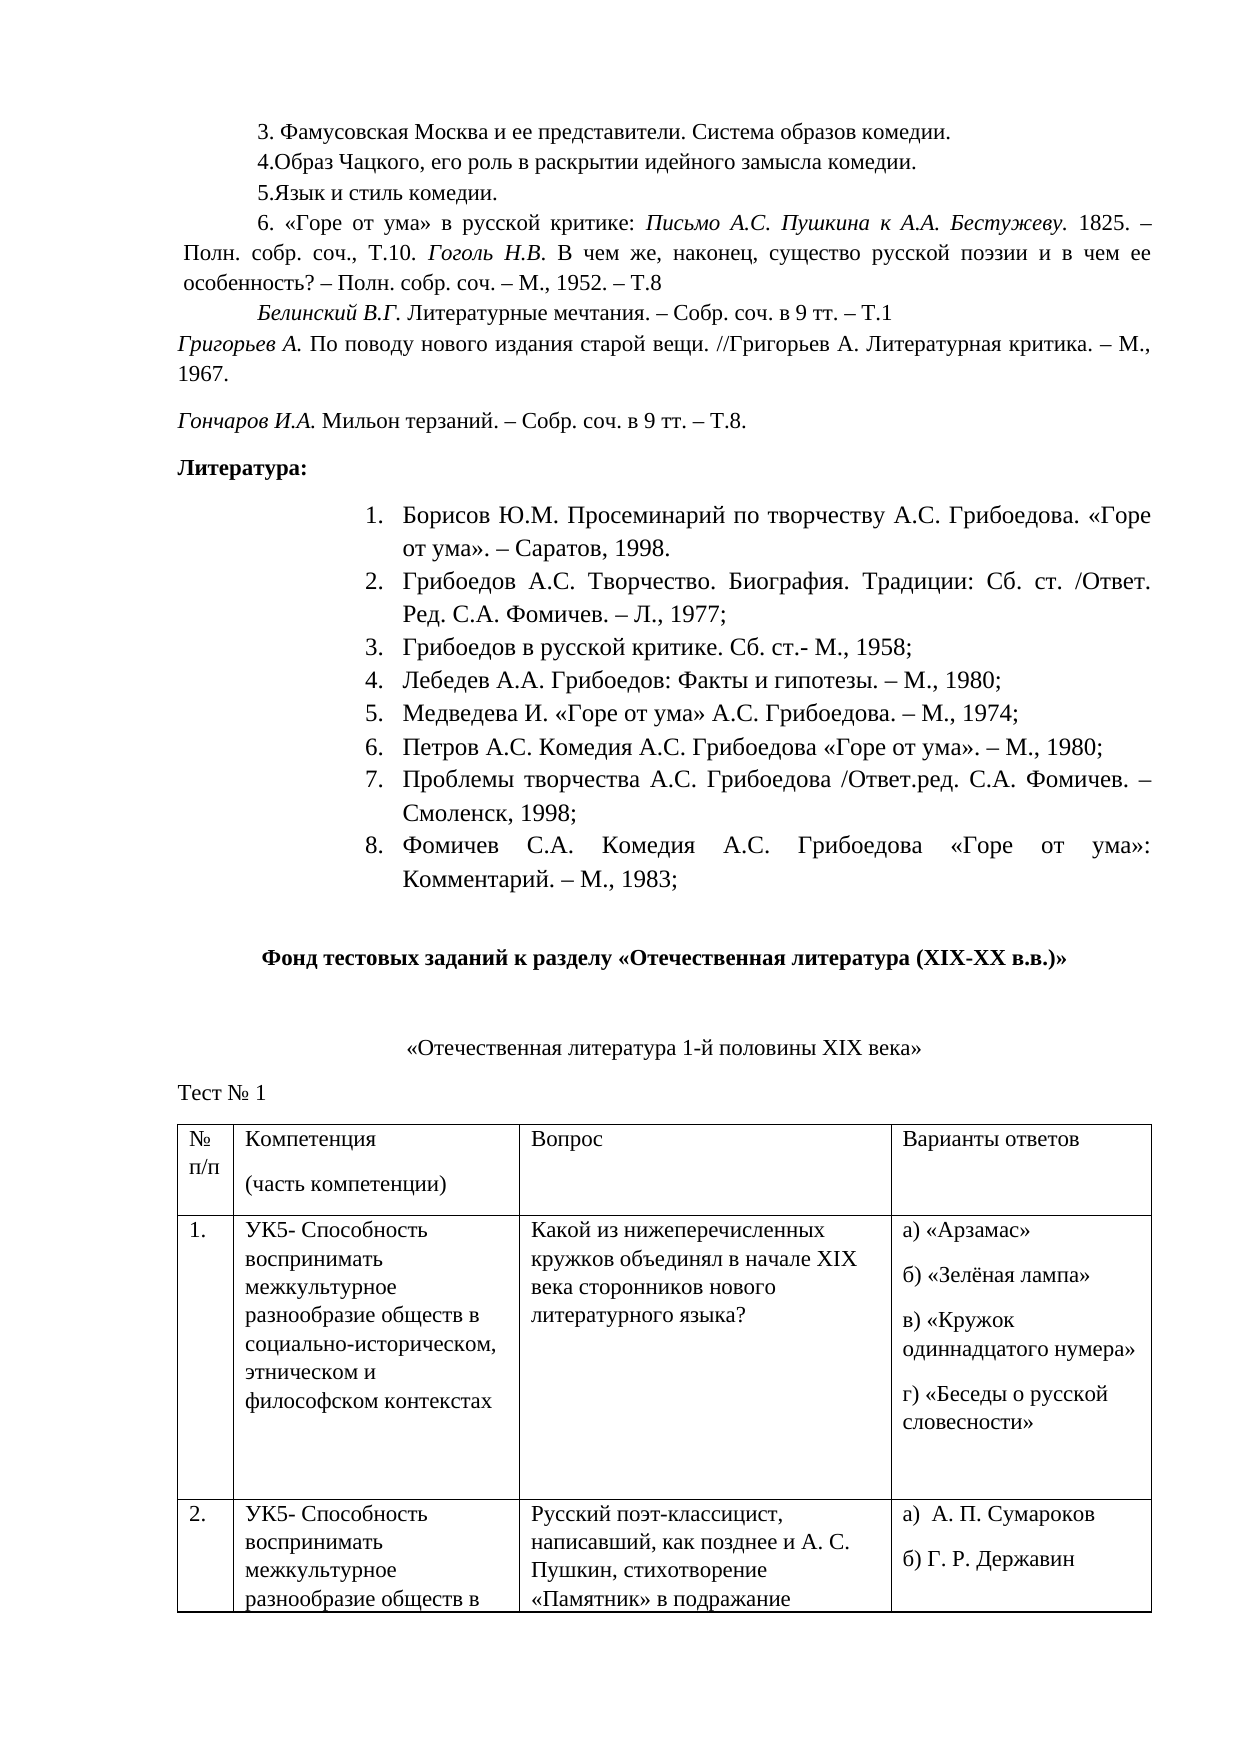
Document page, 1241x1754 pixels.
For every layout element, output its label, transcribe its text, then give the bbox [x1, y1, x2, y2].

table_cell 2. [178, 1500, 233, 1611]
text 5.Язык и стиль комедии. [183, 178, 1152, 205]
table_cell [892, 1500, 1151, 1611]
text Гончаров И.А. Мильон терзаний. – Собр. соч. в 9 тт. – Т.8. [177, 407, 1152, 433]
table_cell а) «Арзамас» б) «Зелёная лампа» в) «Кружок одиннадцатого нумера» г) «Беседы о русской словесности» [892, 1216, 1151, 1499]
text Григорьев А. По поводу нового издания старой вещи. //Григорьев А. Литературная критика. – М., 1967. [177, 329, 1152, 386]
list Фомичев С.А. Комедия А.С. Грибоедова «Горе от ума»: Комментарий. – М., 1983; [365, 831, 1152, 892]
text 4.Образ Чацкого, его роль в раскрытии идейного замысла комедии. [183, 148, 1152, 175]
text Белинский В.Г. Литературные мечтания. – Собр. соч. в 9 тт. – Т.1 [183, 299, 1152, 326]
table_header Варианты ответов [892, 1125, 1151, 1215]
list Медведева И. «Горе от ума» А.С. Грибоедова. – М., 1974; [365, 698, 1152, 727]
table_cell УК5- Способность воспринимать межкультурное разнообразие обществ в социально-историческом, этническом и философском контекстах [234, 1216, 519, 1499]
table_cell Какой из нижеперечисленных кружков объединял в начале XIX века сторонников нового литературного языка? [520, 1216, 891, 1499]
list Проблемы творчества А.С. Грибоедова /Ответ.ред. С.А. Фомичев. – Смоленск, 1998; [365, 764, 1152, 826]
list Грибоедов в русской критике. Сб. ст.- М., 1958; [365, 632, 1152, 661]
text Фонд тестовых заданий к разделу «Отечественная литература (XIX-XX в.в.)» [177, 943, 1152, 970]
table_header № п/п [178, 1125, 233, 1215]
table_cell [520, 1500, 891, 1611]
text 3. Фамусовская Москва и ее представители. Система образов комедии. [183, 118, 1152, 144]
table_cell 1. [178, 1216, 233, 1499]
text 6. «Горе от ума» в русской критике: Письмо А.С. Пушкина к А.А. Бестужеву. 1825. – Полн. собр. соч., Т.10. Гоголь Н.В. В чем же, наконец, существо русской поэзии и в чем ее особенность? – Полн. собр. соч. – М., 1952. – Т.8 [183, 209, 1152, 296]
list Лебедев А.А. Грибоедов: Факты и гипотезы. – М., 1980; [365, 666, 1152, 694]
list Грибоедов А.С. Творчество. Биография. Традиции: Сб. ст. /Ответ. Ред. С.А. Фомичев. – Л., 1977; [365, 566, 1152, 628]
list Борисов Ю.М. Просеминарий по творчеству А.С. Грибоедова. «Горе от ума». – Саратов, 1998. [365, 500, 1152, 562]
text «Отечественная литература 1-й половины XIX века» [177, 1034, 1152, 1060]
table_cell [234, 1500, 519, 1611]
table_header Компетенция (часть компетенции) [234, 1125, 519, 1215]
list Петров А.С. Комедия А.С. Грибоедова «Горе от ума». – М., 1980; [365, 732, 1152, 760]
table_header Вопрос [520, 1125, 891, 1215]
text Литература: [177, 453, 1152, 480]
text Тест № 1 [177, 1079, 1152, 1105]
